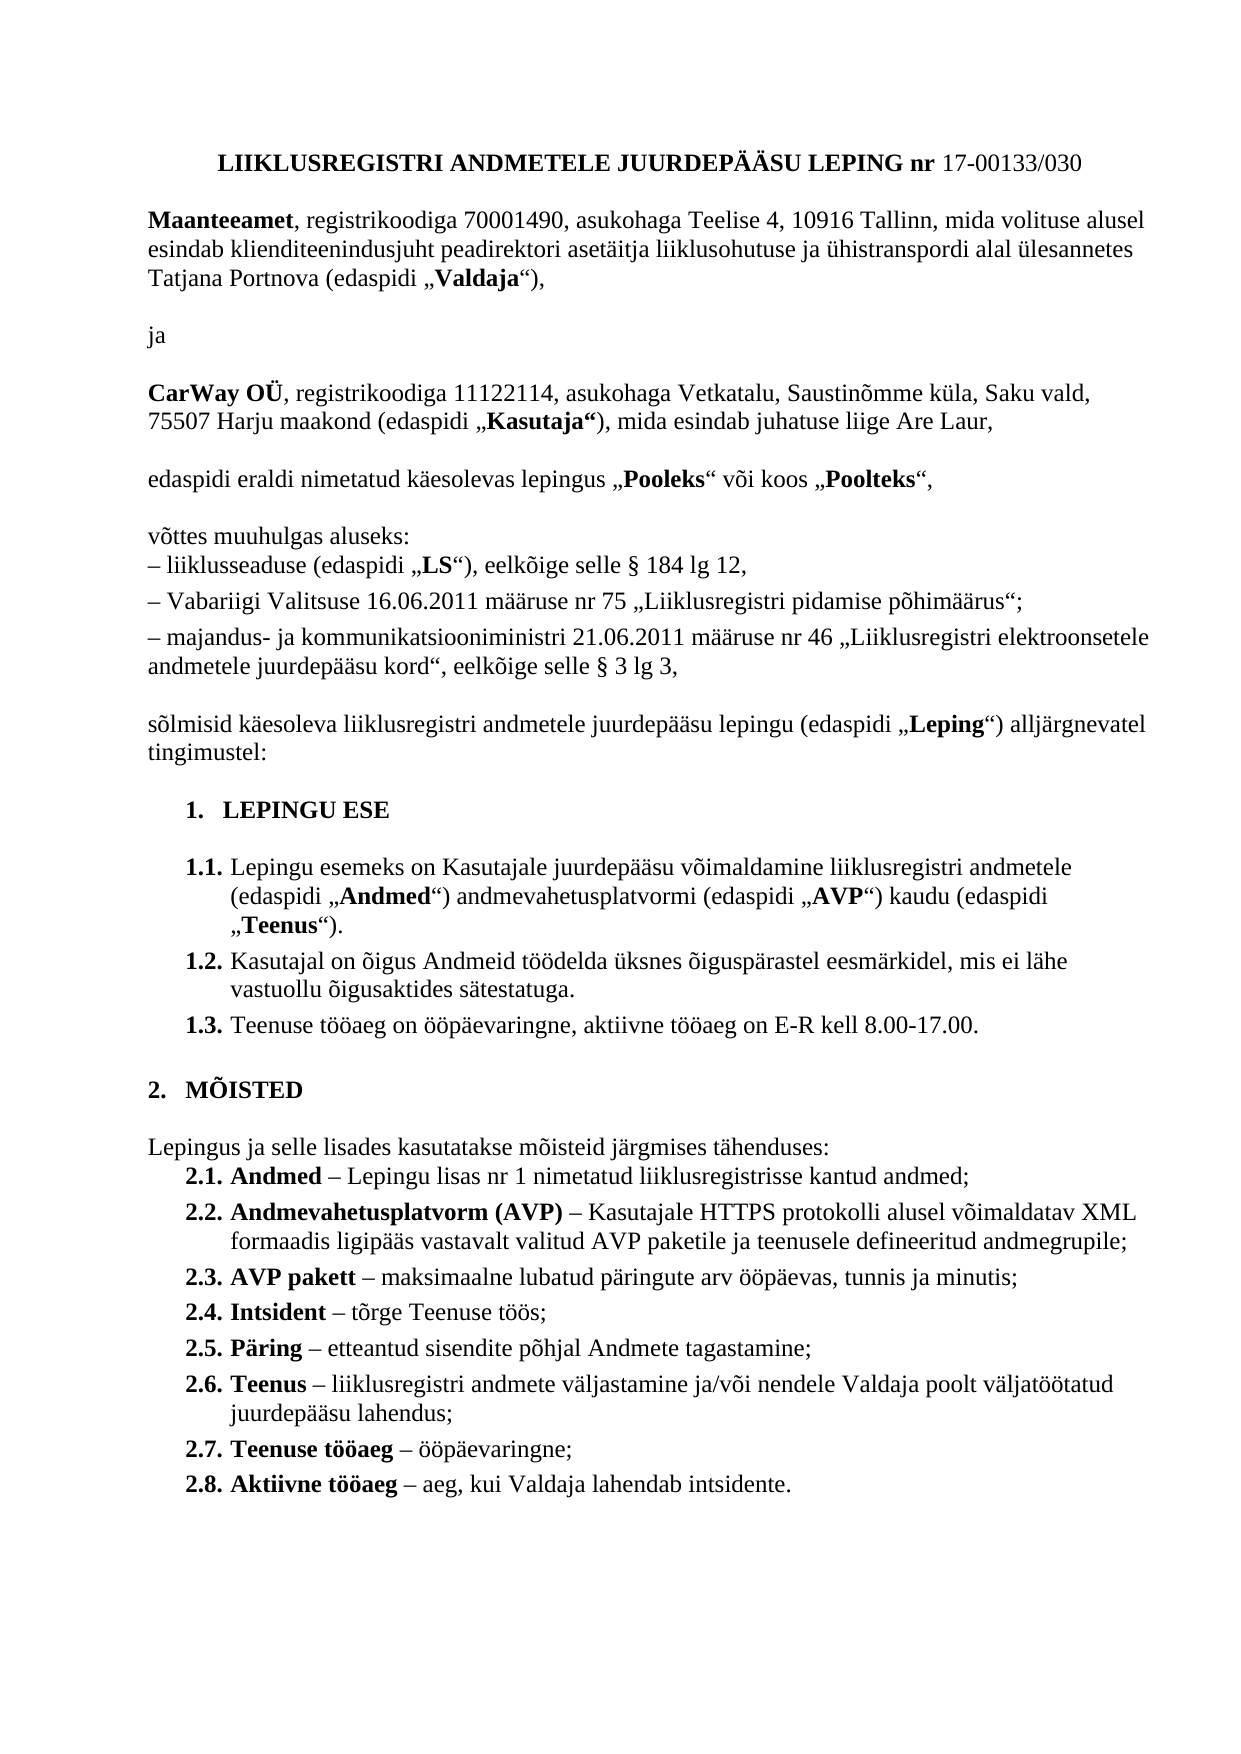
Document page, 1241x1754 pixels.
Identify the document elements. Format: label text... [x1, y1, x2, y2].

text CarWay OÜ, registrikoodiga 11122114, asukohaga Vetkatalu, Saustinõmme küla, Saku vald, 75507 Harju maakond (edaspidi „Kasutaja“), mida esindab juhatuse liige Are Laur, [148, 378, 1152, 435]
text Lepingus ja selle lisades kasutatakse mõisteid järgmises tähenduses: [148, 1132, 1152, 1161]
list Teenus – liiklusregistri andmete väljastamine ja/või nendele Valdaja poolt väljatöötatud juurdepääsu lahendus; [185, 1369, 1152, 1427]
list Teenuse tööaeg – ööpäevaringne; [185, 1434, 1152, 1462]
text Maanteeamet, registrikoodiga 70001490, asukohaga Teelise 4, 10916 Tallinn, mida volituse alusel esindab klienditeenindusjuht peadirektori asetäitja liiklusohutuse ja ühistranspordi alal ülesannetes Tatjana Portnova (edaspidi „Valdaja“), [148, 205, 1152, 291]
list Lepingu esemeks on Kasutajale juurdepääsu võimaldamine liiklusregistri andmetele (edaspidi „Andmed“) andmevahetusplatvormi (edaspidi „AVP“) kaudu (edaspidi „Teenus“). [185, 852, 1152, 939]
text – majandus- ja kommunikatsiooniministri 21.06.2011 määruse nr 46 „Liiklusregistri elektroonsetele andmetele juurdepääsu kord“, eelkõige selle § 3 lg 3, [148, 622, 1152, 680]
list LEPINGU ESE [185, 795, 1152, 824]
text edaspidi eraldi nimetatud käesolevas lepingus „Pooleks“ või koos „Poolteks“, [148, 464, 1152, 493]
list Teenuse tööaeg on ööpäevaringne, aktiivne tööaeg on E-R kell 8.00-17.00. [185, 1010, 1152, 1039]
text ja [148, 320, 1152, 349]
list Andmed – Lepingu lisas nr 1 nimetatud liiklusregistrisse kantud andmed; [185, 1161, 1152, 1190]
text – liiklusseaduse (edaspidi „LS“), eelkõige selle § 184 lg 12, [148, 550, 1152, 579]
list AVP pakett – maksimaalne lubatud päringute arv ööpäevas, tunnis ja minutis; [185, 1262, 1152, 1290]
text LIIKLUSREGISTRI ANDMETELE JUURDEPÄÄSU LEPING nr 17-00133/030 [148, 148, 1152, 176]
list MÕISTED [148, 1075, 1152, 1104]
text võttes muuhulgas aluseks: [148, 521, 1152, 550]
list Aktiivne tööaeg – aeg, kui Valdaja lahendab intsidente. [185, 1469, 1152, 1498]
list Andmevahetusplatvorm (AVP) – Kasutajale HTTPS protokolli alusel võimaldatav XML formaadis ligipääs vastavalt valitud AVP paketile ja teenusele defineeritud andmegrupile; [185, 1197, 1152, 1254]
list Päring – etteantud sisendite põhjal Andmete tagastamine; [185, 1333, 1152, 1362]
list Intsident – tõrge Teenuse töös; [185, 1297, 1152, 1326]
list Kasutajal on õigus Andmeid töödelda üksnes õiguspärastel eesmärkidel, mis ei lähe vastuollu õigusaktides sätestatuga. [185, 946, 1152, 1003]
text – Vabariigi Valitsuse 16.06.2011 määruse nr 75 „Liiklusregistri pidamise põhimäärus“; [148, 586, 1152, 615]
text sõlmisid käesoleva liiklusregistri andmetele juurdepääsu lepingu (edaspidi „Leping“) alljärgnevatel tingimustel: [148, 709, 1152, 766]
